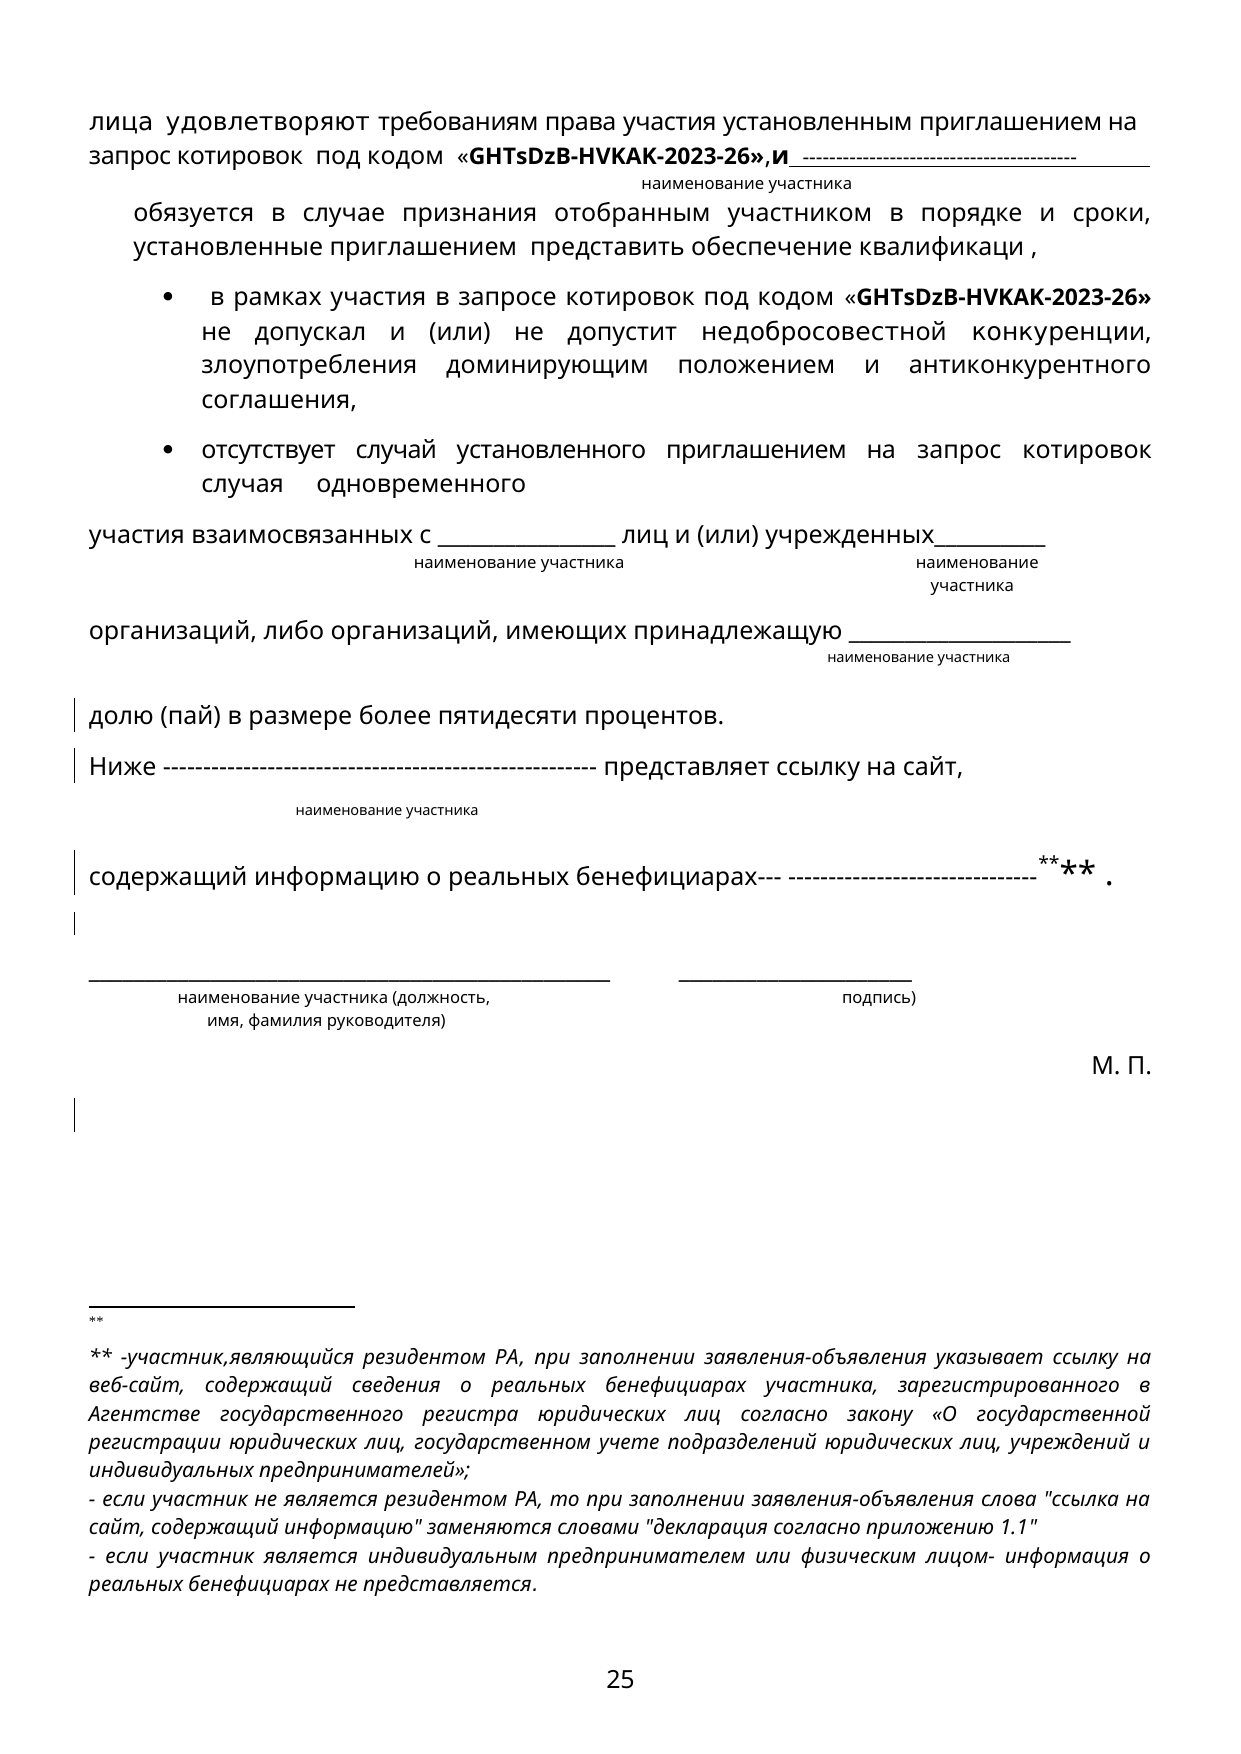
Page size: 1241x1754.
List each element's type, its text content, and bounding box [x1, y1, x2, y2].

text наименование участника наименование [413, 551, 1152, 573]
text наименование участника [89, 172, 1152, 194]
text _______________________________________________ _____________________ [89, 951, 1152, 985]
text содержащий информацию о реальных бенефициарах--- -------------------------------** . [89, 850, 1152, 895]
text организаций, либо организаций, имеющих принадлежащую ____________________ [89, 613, 1152, 647]
text Ниже ------------------------------------------------------ представляет ссылку на сайт, [89, 748, 1152, 782]
text наименование участника [827, 647, 1152, 681]
text обязуется в случае признания отобранным участником в порядке и сроки, установленные приглашением представить обеспечение квалификаци , [133, 194, 1152, 262]
text участия взаимосвязанных с ________________ лиц и (или) учрежденных__________ [89, 517, 1152, 551]
list в рамках участия в запросе котировок под кодом «GHTsDzB-HVKAK-2023-26» не допускал и (или) не допустит недобросовестной конкуренции, злоупотребления доминирующим положением и антиконкурентного соглашения, [164, 279, 1152, 415]
text участника [930, 573, 1152, 596]
list отсутствует случай установленного приглашением на запрос котировок случая одновременного [164, 432, 1152, 500]
text наименование участника (должность, подпись) [177, 985, 1152, 1008]
text имя, фамилия руководителя) [207, 1008, 1152, 1031]
text долю (пай) в размере более пятидесяти процентов. [89, 698, 1152, 732]
text М. П. [89, 1047, 1152, 1082]
text наименование участника [295, 799, 1152, 833]
text лица удовлетворяют требованиям права участия установленным приглашением на запрос котировок под кодом «GHTsDzB-HVKAK-2023-26»,и ----------------------------------------- [89, 103, 1152, 172]
